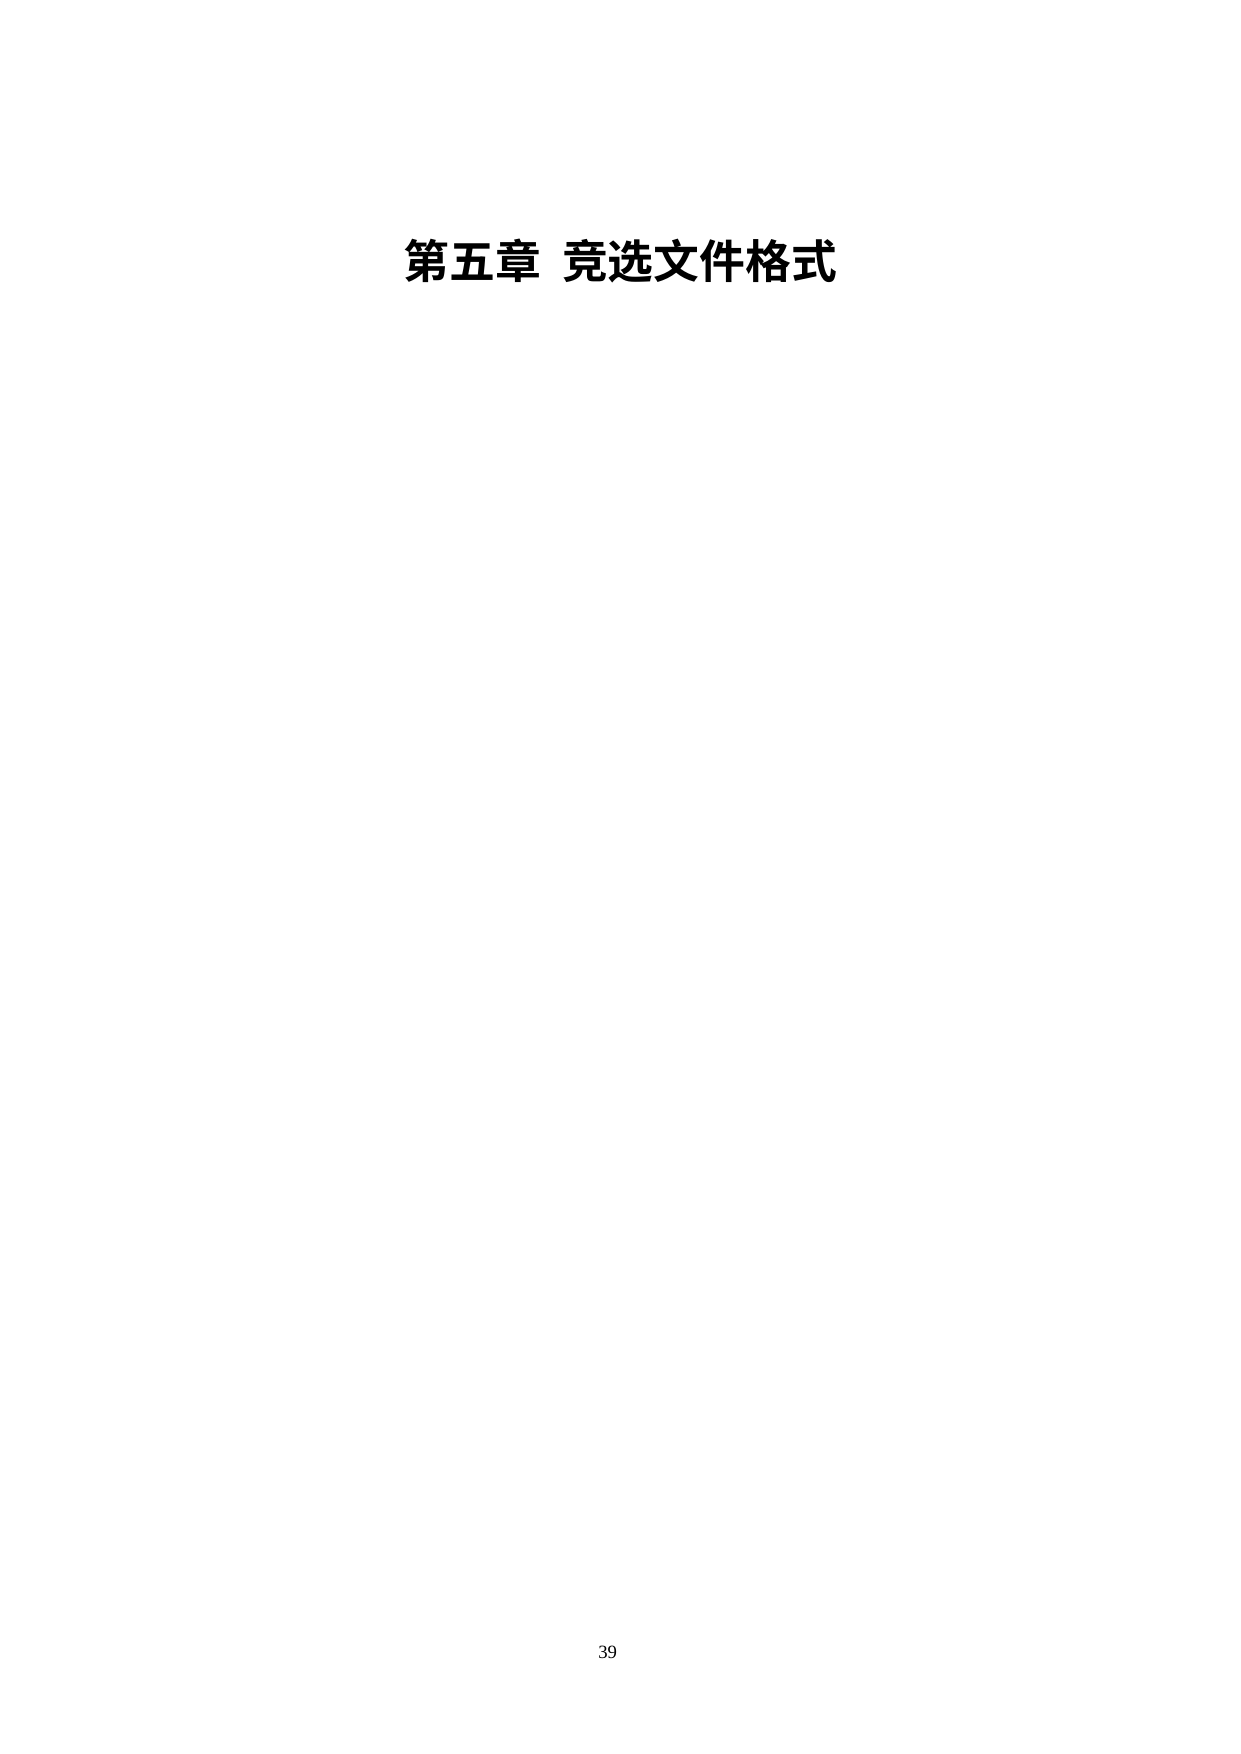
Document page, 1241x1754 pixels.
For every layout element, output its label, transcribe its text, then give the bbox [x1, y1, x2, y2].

subtitle 第五章 竞选文件格式 [187, 226, 1053, 292]
